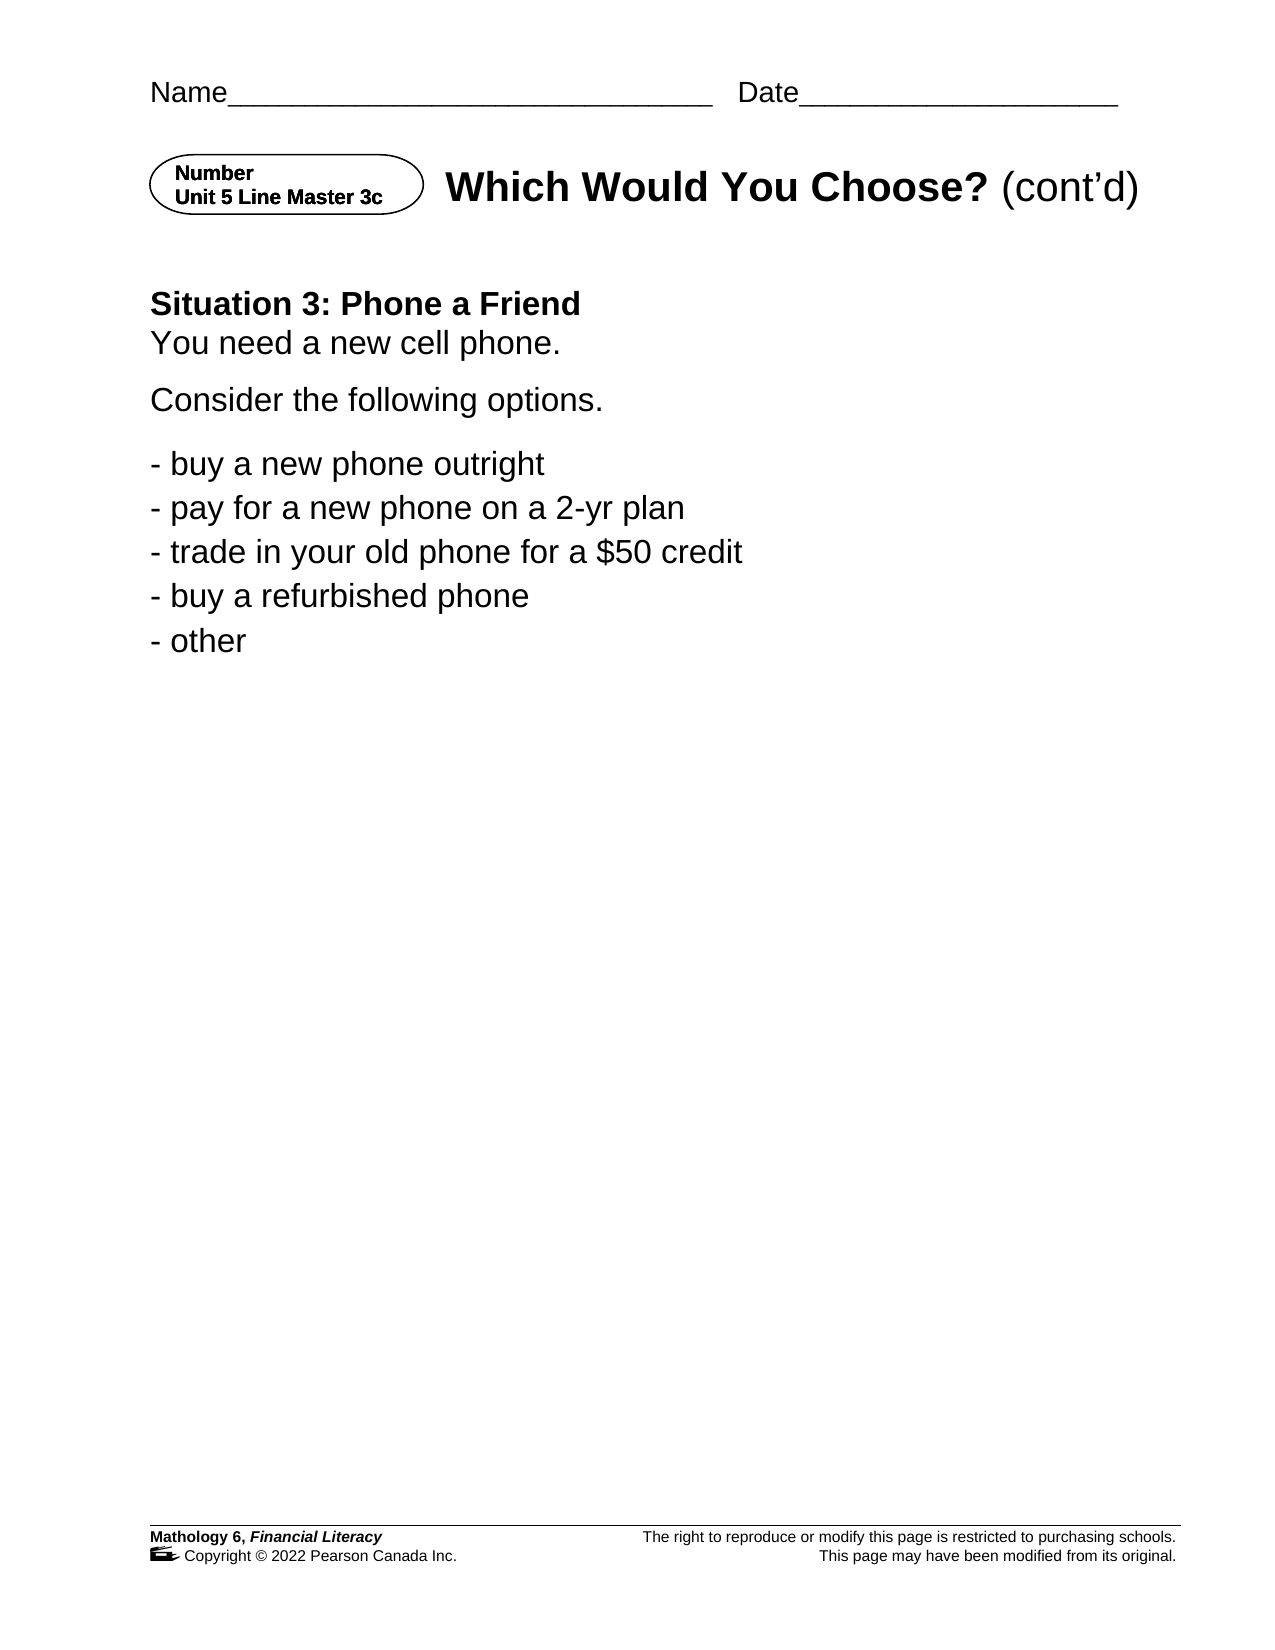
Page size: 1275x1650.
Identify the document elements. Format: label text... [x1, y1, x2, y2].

text - trade in your old phone for a $50 credit [150, 532, 1181, 571]
text - pay for a new phone on a 2-yr plan [150, 488, 1181, 527]
text - buy a refurbished phone [150, 576, 1181, 615]
text Consider the following options. [150, 381, 1181, 419]
text - other [150, 621, 1181, 659]
text Situation 3: Phone a Friend [150, 284, 1181, 323]
picture [150, 1546, 180, 1561]
text You need a new cell phone. [150, 323, 1181, 361]
text - buy a new phone outright [150, 444, 1181, 482]
